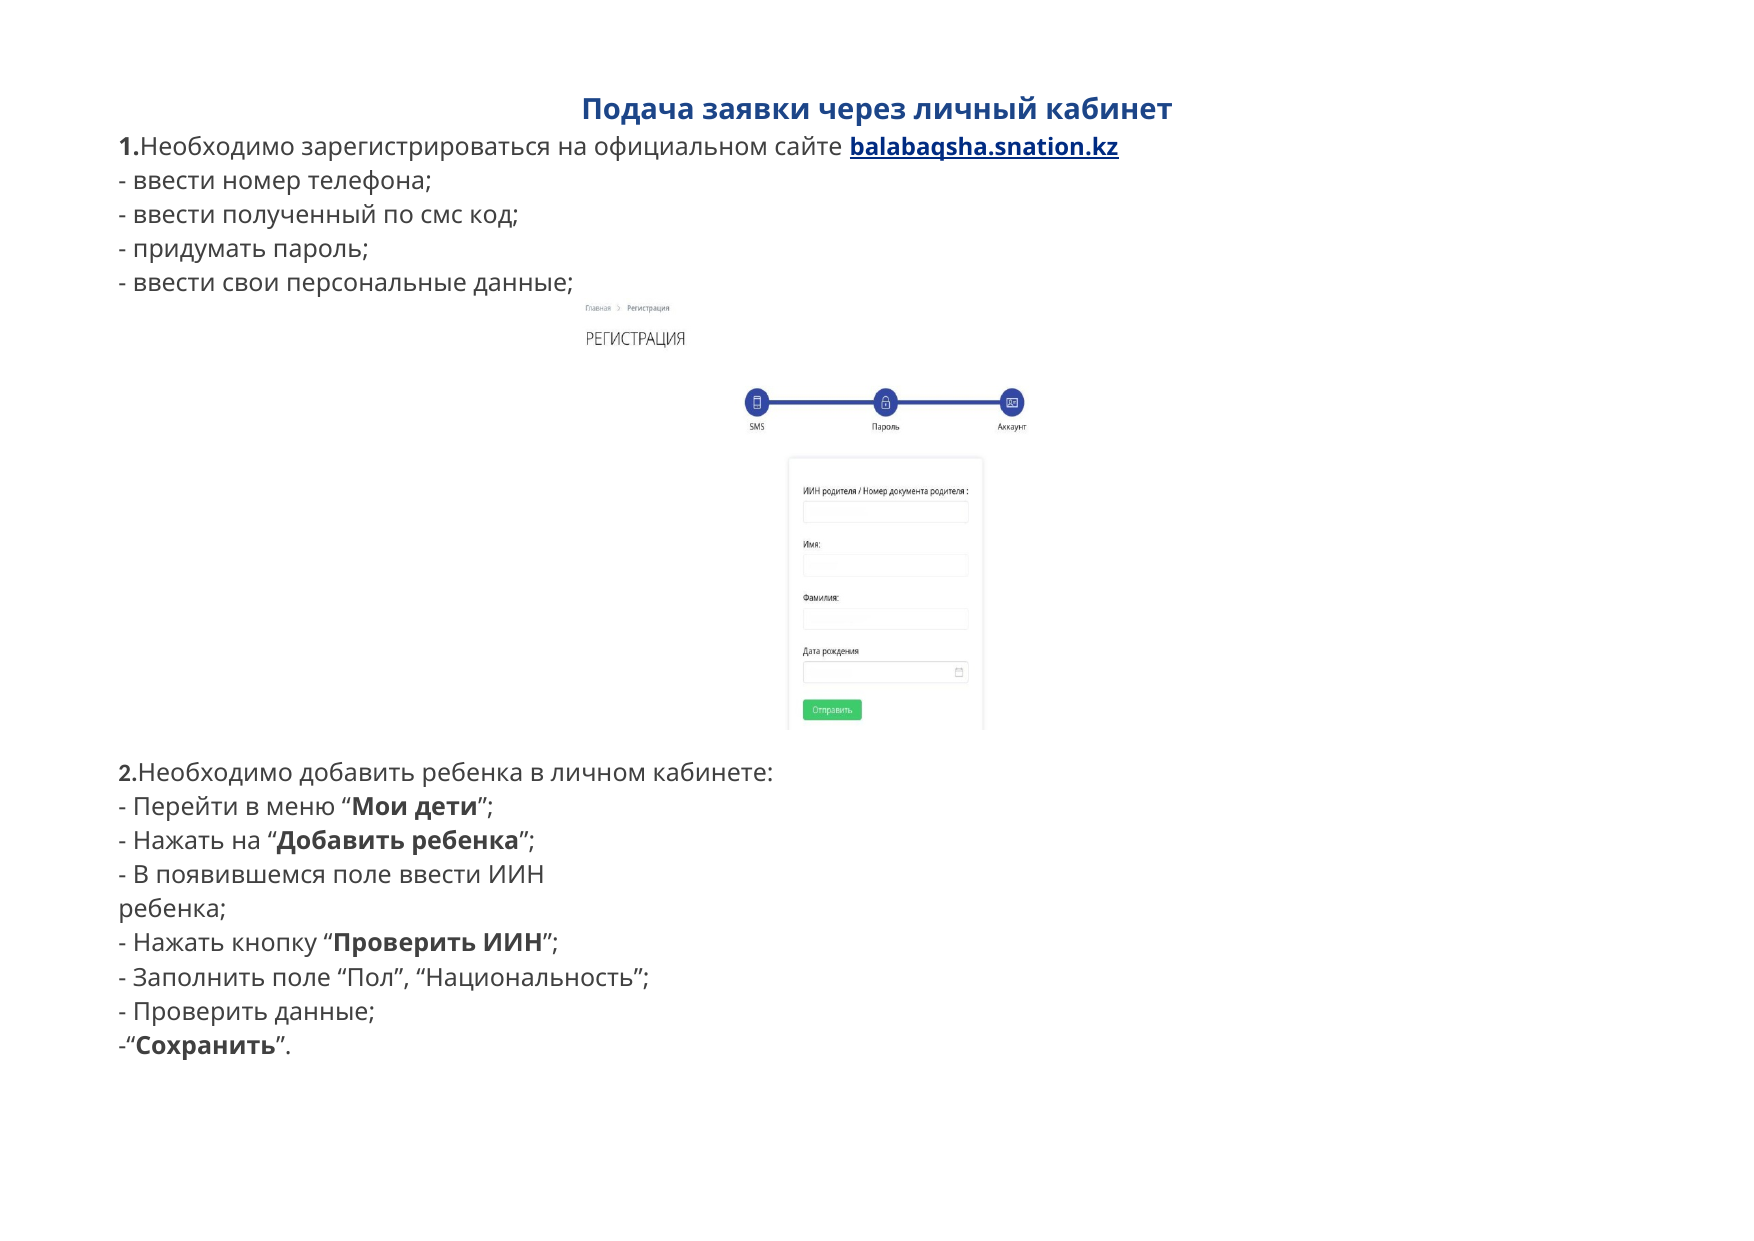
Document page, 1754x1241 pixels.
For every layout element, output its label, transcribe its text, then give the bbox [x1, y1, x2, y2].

text 2.Необходимо добавить ребенка в личном кабинете: [118, 755, 1636, 789]
text - Заполнить поле “Пол”, “Национальность”; [118, 959, 1636, 993]
text - ввести номер телефона; [118, 162, 1636, 196]
text 1.Необходимо зарегистрироваться на официальном сайте balabaqsha.snation.kz [118, 128, 1636, 162]
text - ввести полученный по смс код; [118, 196, 1636, 230]
text - Нажать на “Добавить ребенка”; [118, 823, 1636, 857]
text - придумать пароль; [118, 230, 1636, 264]
text - В появившемся поле ввести ИИН [118, 857, 1636, 891]
text - Проверить данные; [118, 993, 1636, 1027]
text ребенка; [118, 891, 1636, 925]
text - Нажать кнопку “Проверить ИИН”; [118, 925, 1636, 959]
picture [570, 298, 1184, 730]
text -“Сохранить”. [118, 1027, 1636, 1061]
text - Перейти в меню “Мои дети”; [118, 789, 1636, 823]
text Подача заявки через личный кабинет [118, 88, 1636, 128]
text - ввести свои персональные данные; [118, 264, 1636, 298]
